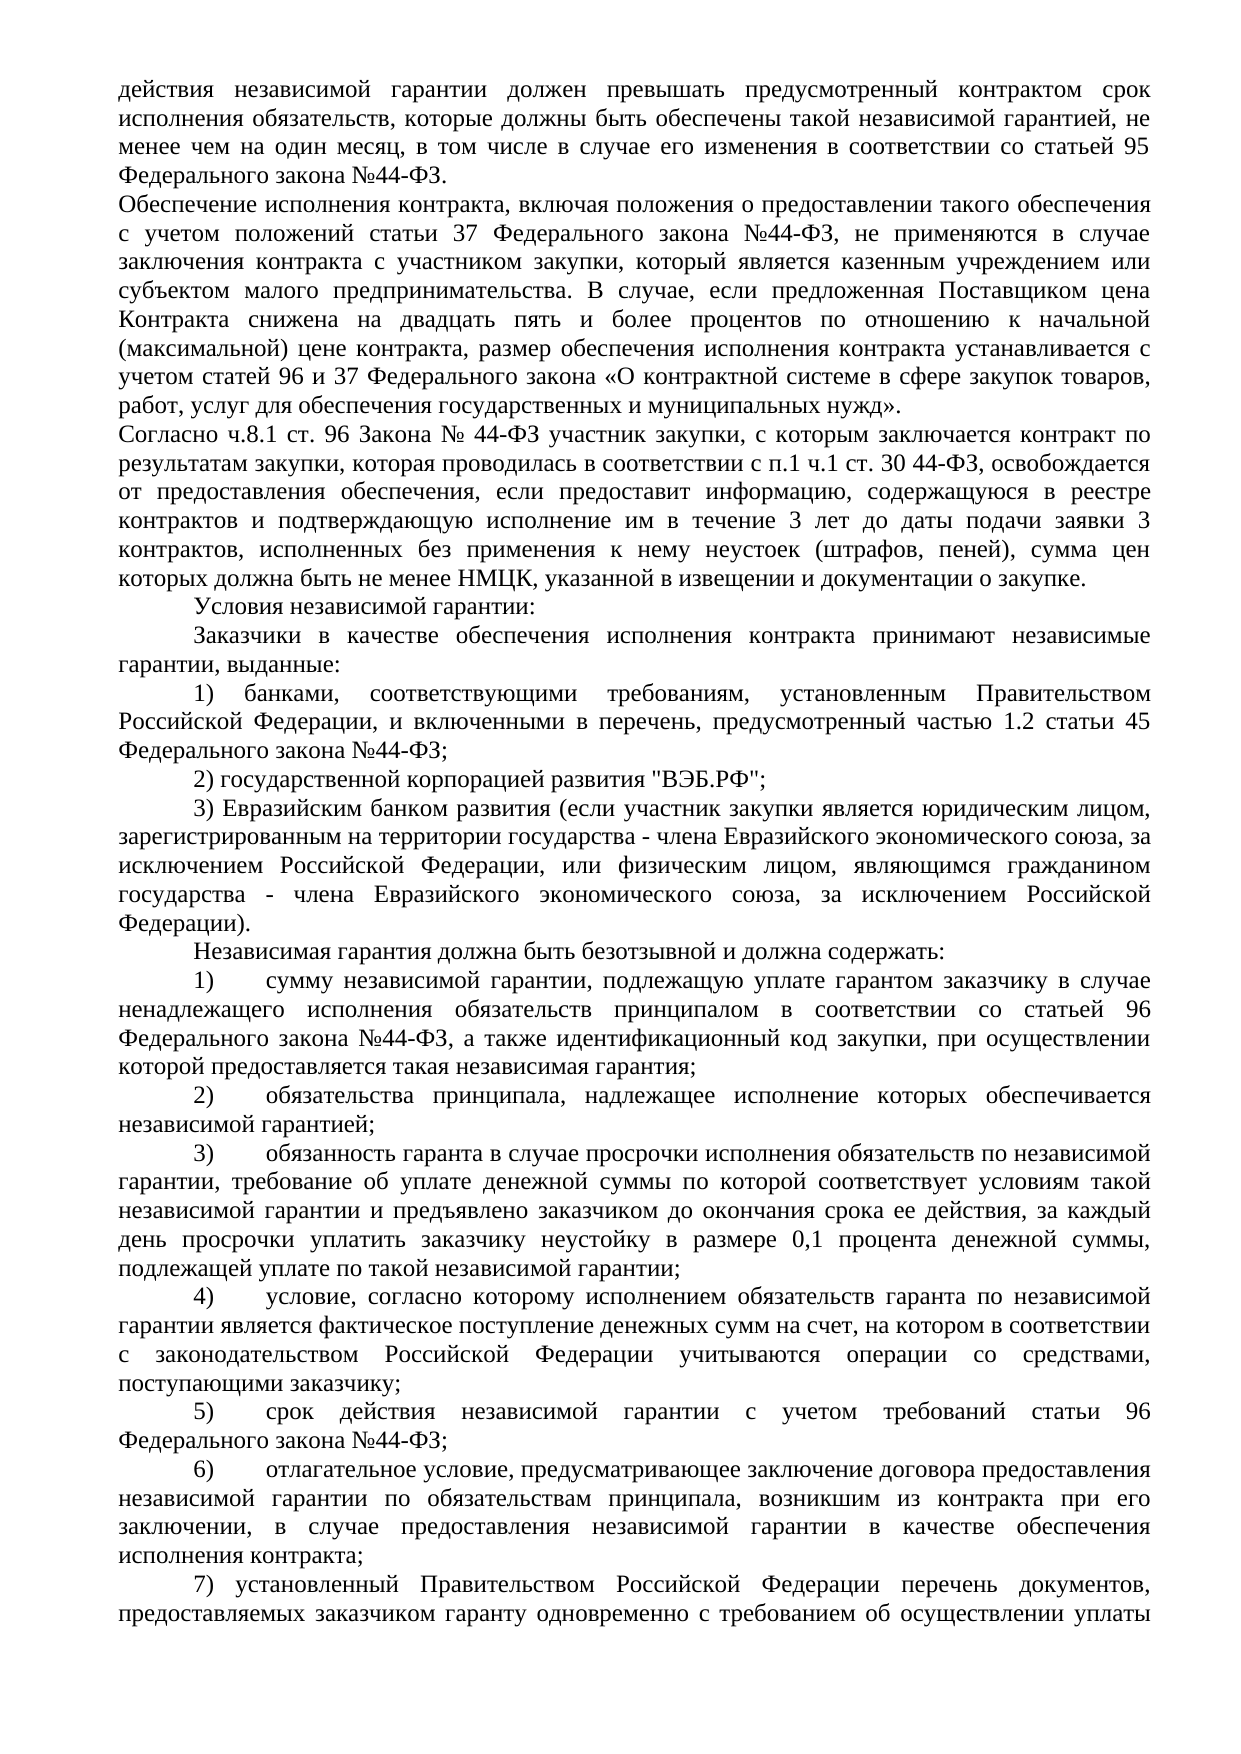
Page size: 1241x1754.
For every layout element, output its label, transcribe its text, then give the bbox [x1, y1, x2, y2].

text 1) сумму независимой гарантии, подлежащую уплате гарантом заказчику в случае ненадлежащего исполнения обязательств принципалом в соответствии со статьей 96 Федерального закона №44-ФЗ, а также идентификационный код закупки, при осуществлении которой предоставляется такая независимая гарантия; [118, 965, 1152, 1080]
text 1) банками, соответствующими требованиям, установленным Правительством Российской Федерации, и включенными в перечень, предусмотренный частью 1.2 статьи 45 Федерального закона №44-ФЗ; [118, 678, 1152, 764]
text 2) обязательства принципала, надлежащее исполнение которых обеспечивается независимой гарантией; [118, 1080, 1152, 1138]
text Независимая гарантия должна быть безотзывной и должна содержать: [118, 936, 1152, 965]
text Условия независимой гарантии: [118, 591, 1152, 620]
text 6) отлагательное условие, предусматривающее заключение договора предоставления независимой гарантии по обязательствам принципала, возникшим из контракта при его заключении, в случае предоставления независимой гарантии в качестве обеспечения исполнения контракта; [118, 1454, 1152, 1569]
text 3) Евразийским банком развития (если участник закупки является юридическим лицом, зарегистрированным на территории государства - члена Евразийского экономического союза, за исключением Российской Федерации, или физическим лицом, являющимся гражданином государства - члена Евразийского экономического союза, за исключением Российской Федерации). [118, 793, 1152, 936]
text 5) срок действия независимой гарантии с учетом требований статьи 96 Федерального закона №44-ФЗ; [118, 1396, 1152, 1454]
text 4) условие, согласно которому исполнением обязательств гаранта по независимой гарантии является фактическое поступление денежных сумм на счет, на котором в соответствии с законодательством Российской Федерации учитываются операции со средствами, поступающими заказчику; [118, 1281, 1152, 1396]
text Обеспечение исполнения контракта, включая положения о предоставлении такого обеспечения с учетом положений статьи 37 Федерального закона №44-ФЗ, не применяются в случае заключения контракта с участником закупки, который является казенным учреждением или субъектом малого предпринимательства. В случае, если предложенная Поставщиком цена Контракта снижена на двадцать пять и более процентов по отношению к начальной (максимальной) цене контракта, размер обеспечения исполнения контракта устанавливается с учетом статей 96 и 37 Федерального закона «О контрактной системе в сфере закупок товаров, работ, услуг для обеспечения государственных и муниципальных нужд». [118, 189, 1152, 419]
text 2) государственной корпорацией развития "ВЭБ.РФ"; [118, 764, 1152, 793]
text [118, 1569, 1152, 1626]
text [118, 74, 1152, 189]
text Согласно ч.8.1 ст. 96 Закона № 44-ФЗ участник закупки, с которым заключается контракт по результатам закупки, которая проводилась в соответствии с п.1 ч.1 ст. 30 44-ФЗ, освобождается от предоставления обеспечения, если предоставит информацию, содержащуюся в реестре контрактов и подтверждающую исполнение им в течение 3 лет до даты подачи заявки 3 контрактов, исполненных без применения к нему неустоек (штрафов, пеней), сумма цен которых должна быть не менее НМЦК, указанной в извещении и документации о закупке. [118, 419, 1152, 591]
text 3) обязанность гаранта в случае просрочки исполнения обязательств по независимой гарантии, требование об уплате денежной суммы по которой соответствует условиям такой независимой гарантии и предъявлено заказчиком до окончания срока ее действия, за каждый день просрочки уплатить заказчику неустойку в размере 0,1 процента денежной суммы, подлежащей уплате по такой независимой гарантии; [118, 1138, 1152, 1281]
text Заказчики в качестве обеспечения исполнения контракта принимают независимые гарантии, выданные: [118, 620, 1152, 678]
